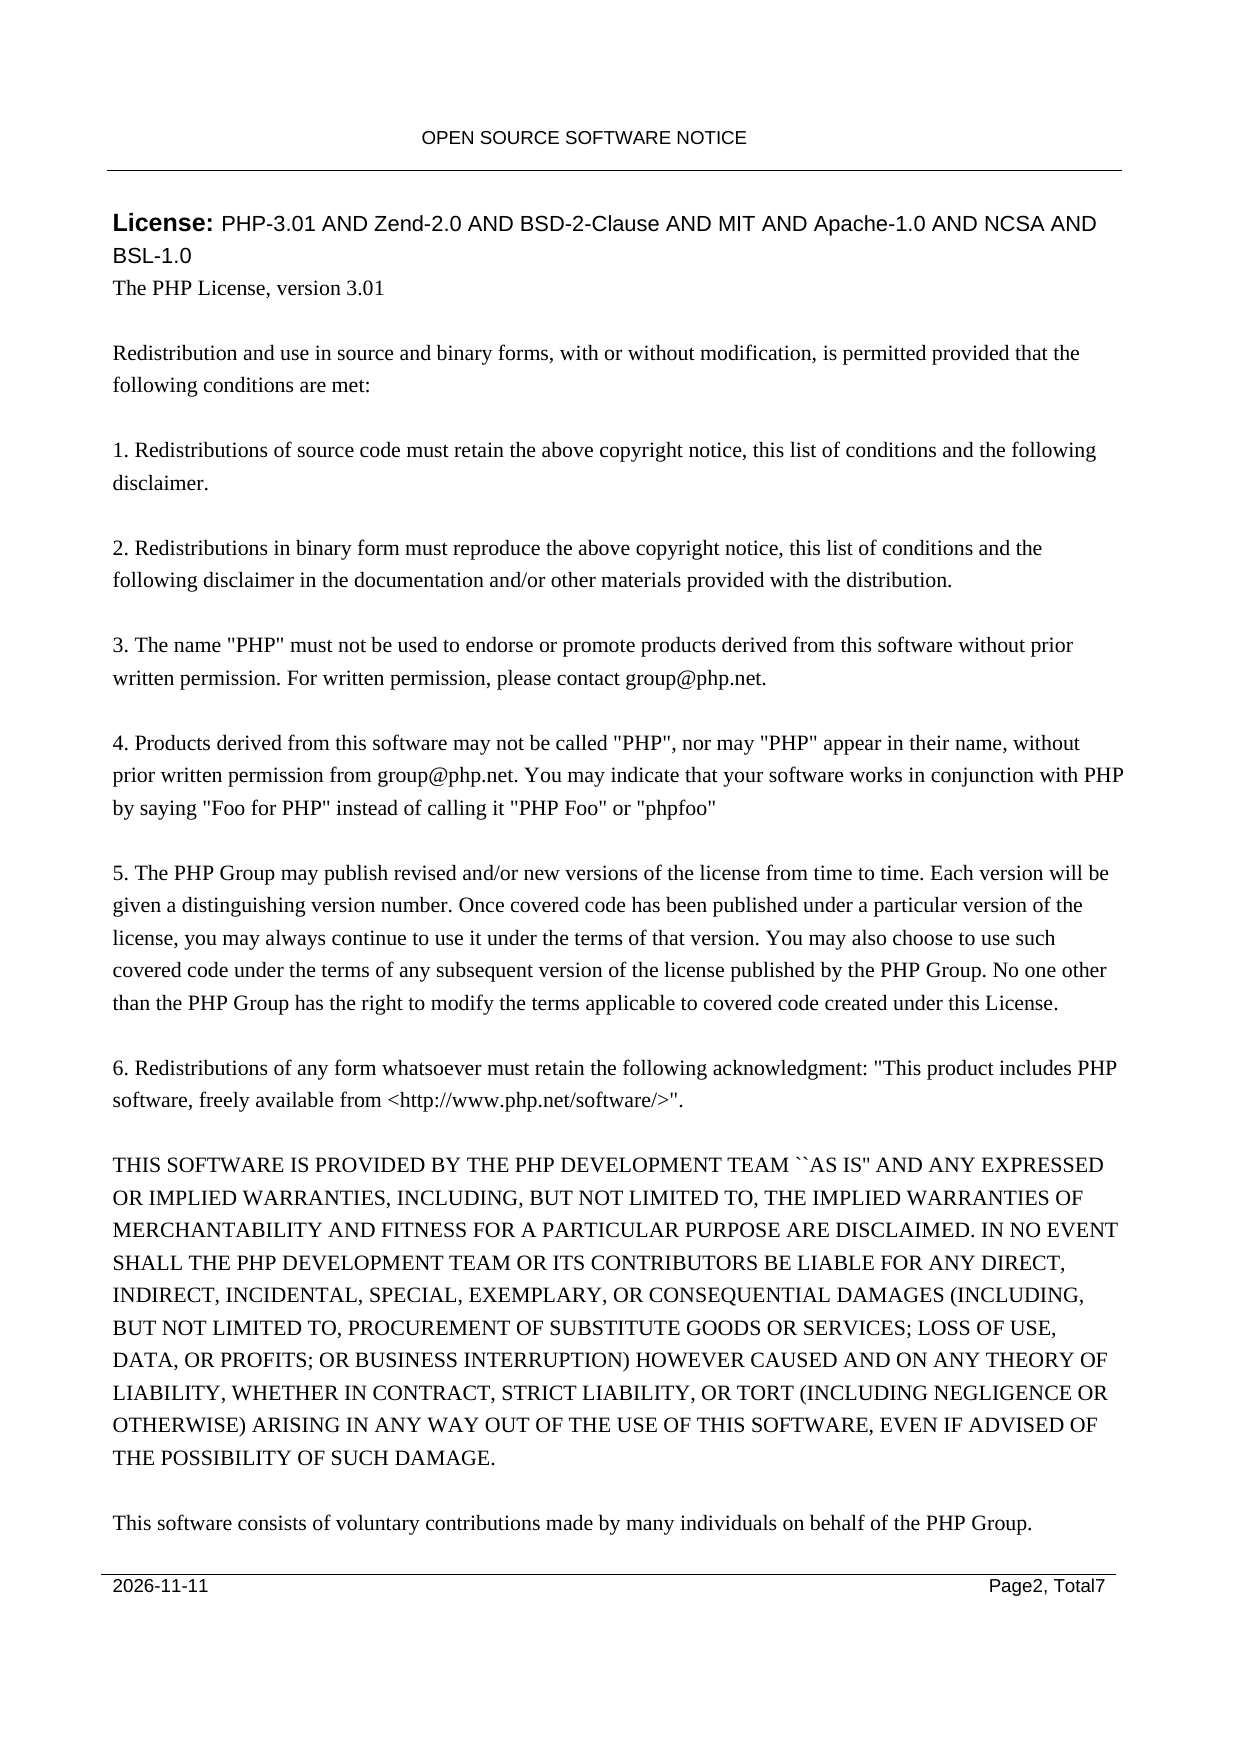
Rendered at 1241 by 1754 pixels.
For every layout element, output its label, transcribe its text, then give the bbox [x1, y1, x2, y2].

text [112, 271, 1128, 1539]
text License: PHP-3.01 AND Zend-2.0 AND BSD-2-Clause AND MIT AND Apache-1.0 AND NCSA AND BSL-1.0 [112, 206, 1128, 271]
